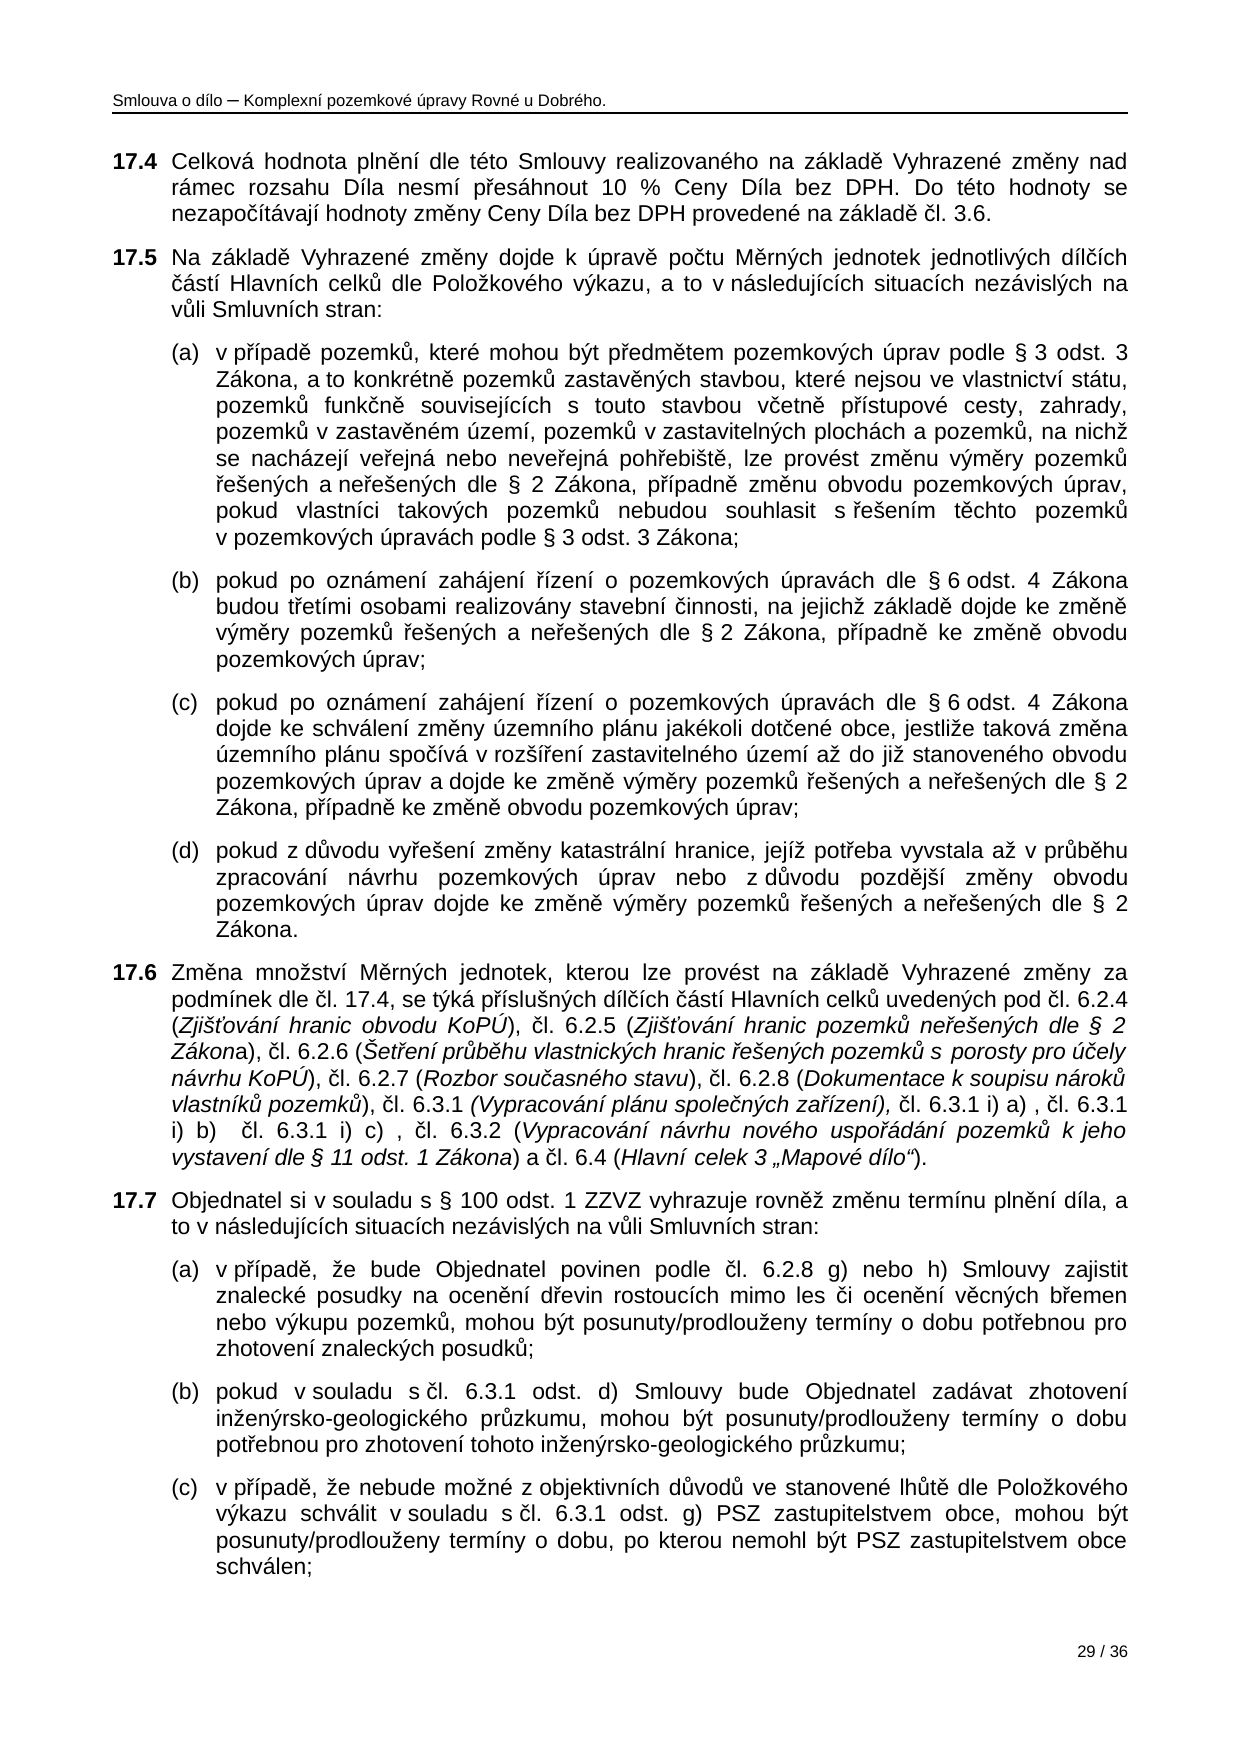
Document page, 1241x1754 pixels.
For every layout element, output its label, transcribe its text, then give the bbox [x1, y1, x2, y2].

list v případě, že bude Objednatel povinen podle čl. 6.2.8 g) nebo h) Smlouvy zajistit znalecké posudky na ocenění dřevin rostoucích mimo les či ocenění věcných břemen nebo výkupu pozemků, mohou být posunuty/prodlouženy termíny o dobu potřebnou pro zhotovení znaleckých posudků; [171, 1256, 1128, 1362]
text Celková hodnota plnění dle této Smlouvy realizovaného na základě Vyhrazené změny nad rámec rozsahu Díla nesmí přesáhnout 10 % Ceny Díla bez DPH. Do této hodnoty se nezapočítávají hodnoty změny Ceny Díla bez DPH provedené na základě čl. 3.6. [112, 148, 1128, 227]
text Objednatel si v souladu s § 100 odst. 1 ZZVZ vyhrazuje rovněž změnu termínu plnění díla, a to v následujících situacích nezávislých na vůli Smluvních stran: [112, 1187, 1128, 1239]
list v případě pozemků, které mohou být předmětem pozemkových úprav podle § 3 odst. 3 Zákona, a to konkrétně pozemků zastavěných stavbou, které nejsou ve vlastnictví státu, pozemků funkčně souvisejících s touto stavbou včetně přístupové cesty, zahrady, pozemků v zastavěném území, pozemků v zastavitelných plochách a pozemků, na nichž se nacházejí veřejná nebo neveřejná pohřebiště, lze provést změnu výměry pozemků řešených a neřešených dle § 2 Zákona, případně změnu obvodu pozemkových úprav, pokud vlastníci takových pozemků nebudou souhlasit s řešením těchto pozemků v pozemkových úpravách podle § 3 odst. 3 Zákona; [171, 339, 1128, 550]
list pokud z důvodu vyřešení změny katastrální hranice, jejíž potřeba vyvstala až v průběhu zpracování návrhu pozemkových úprav nebo z důvodu pozdější změny obvodu pozemkových úprav dojde ke změně výměry pozemků řešených a neřešených dle § 2 Zákona. [171, 837, 1128, 943]
text Změna množství Měrných jednotek, kterou lze provést na základě Vyhrazené změny za podmínek dle čl. 17.4, se týká příslušných dílčích částí Hlavních celků uvedených pod čl. 6.2.4 (Zjišťování hranic obvodu KoPÚ), čl. 6.2.5 (Zjišťování hranic pozemků neřešených dle § 2 Zákona), čl. 6.2.6 (Šetření průběhu vlastnických hranic řešených pozemků s porosty pro účely návrhu KoPÚ), čl. 6.2.7 (Rozbor současného stavu), čl. 6.2.8 (Dokumentace k soupisu nároků vlastníků pozemků), čl. 6.3.1 (Vypracování plánu společných zařízení), čl. 6.3.1 i) a) , čl. 6.3.1 i) b) čl. 6.3.1 i) c) , čl. 6.3.2 (Vypracování návrhu nového uspořádání pozemků k jeho vystavení dle § 11 odst. 1 Zákona) a čl. 6.4 (Hlavní celek 3 „Mapové dílo“). [112, 959, 1128, 1170]
list pokud po oznámení zahájení řízení o pozemkových úpravách dle § 6 odst. 4 Zákona dojde ke schválení změny územního plánu jakékoli dotčené obce, jestliže taková změna územního plánu spočívá v rozšíření zastavitelného území až do již stanoveného obvodu pozemkových úprav a dojde ke změně výměry pozemků řešených a neřešených dle § 2 Zákona, případně ke změně obvodu pozemkových úprav; [171, 689, 1128, 821]
list v případě, že nebude možné z objektivních důvodů ve stanovené lhůtě dle Položkového výkazu schválit v souladu s čl. 6.3.1 odst. g) PSZ zastupitelstvem obce, mohou být posunuty/prodlouženy termíny o dobu, po kterou nemohl být PSZ zastupitelstvem obce schválen; [171, 1474, 1128, 1579]
list pokud v souladu s čl. 6.3.1 odst. d) Smlouvy bude Objednatel zadávat zhotovení inženýrsko-geologického průzkumu, mohou být posunuty/prodlouženy termíny o dobu potřebnou pro zhotovení tohoto inženýrsko-geologického průzkumu; [171, 1378, 1128, 1457]
list pokud po oznámení zahájení řízení o pozemkových úpravách dle § 6 odst. 4 Zákona budou třetími osobami realizovány stavební činnosti, na jejichž základě dojde ke změně výměry pozemků řešených a neřešených dle § 2 Zákona, případně ke změně obvodu pozemkových úprav; [171, 567, 1128, 672]
text Na základě Vyhrazené změny dojde k úpravě počtu Měrných jednotek jednotlivých dílčích částí Hlavních celků dle Položkového výkazu, a to v následujících situacích nezávislých na vůli Smluvních stran: [112, 243, 1128, 322]
